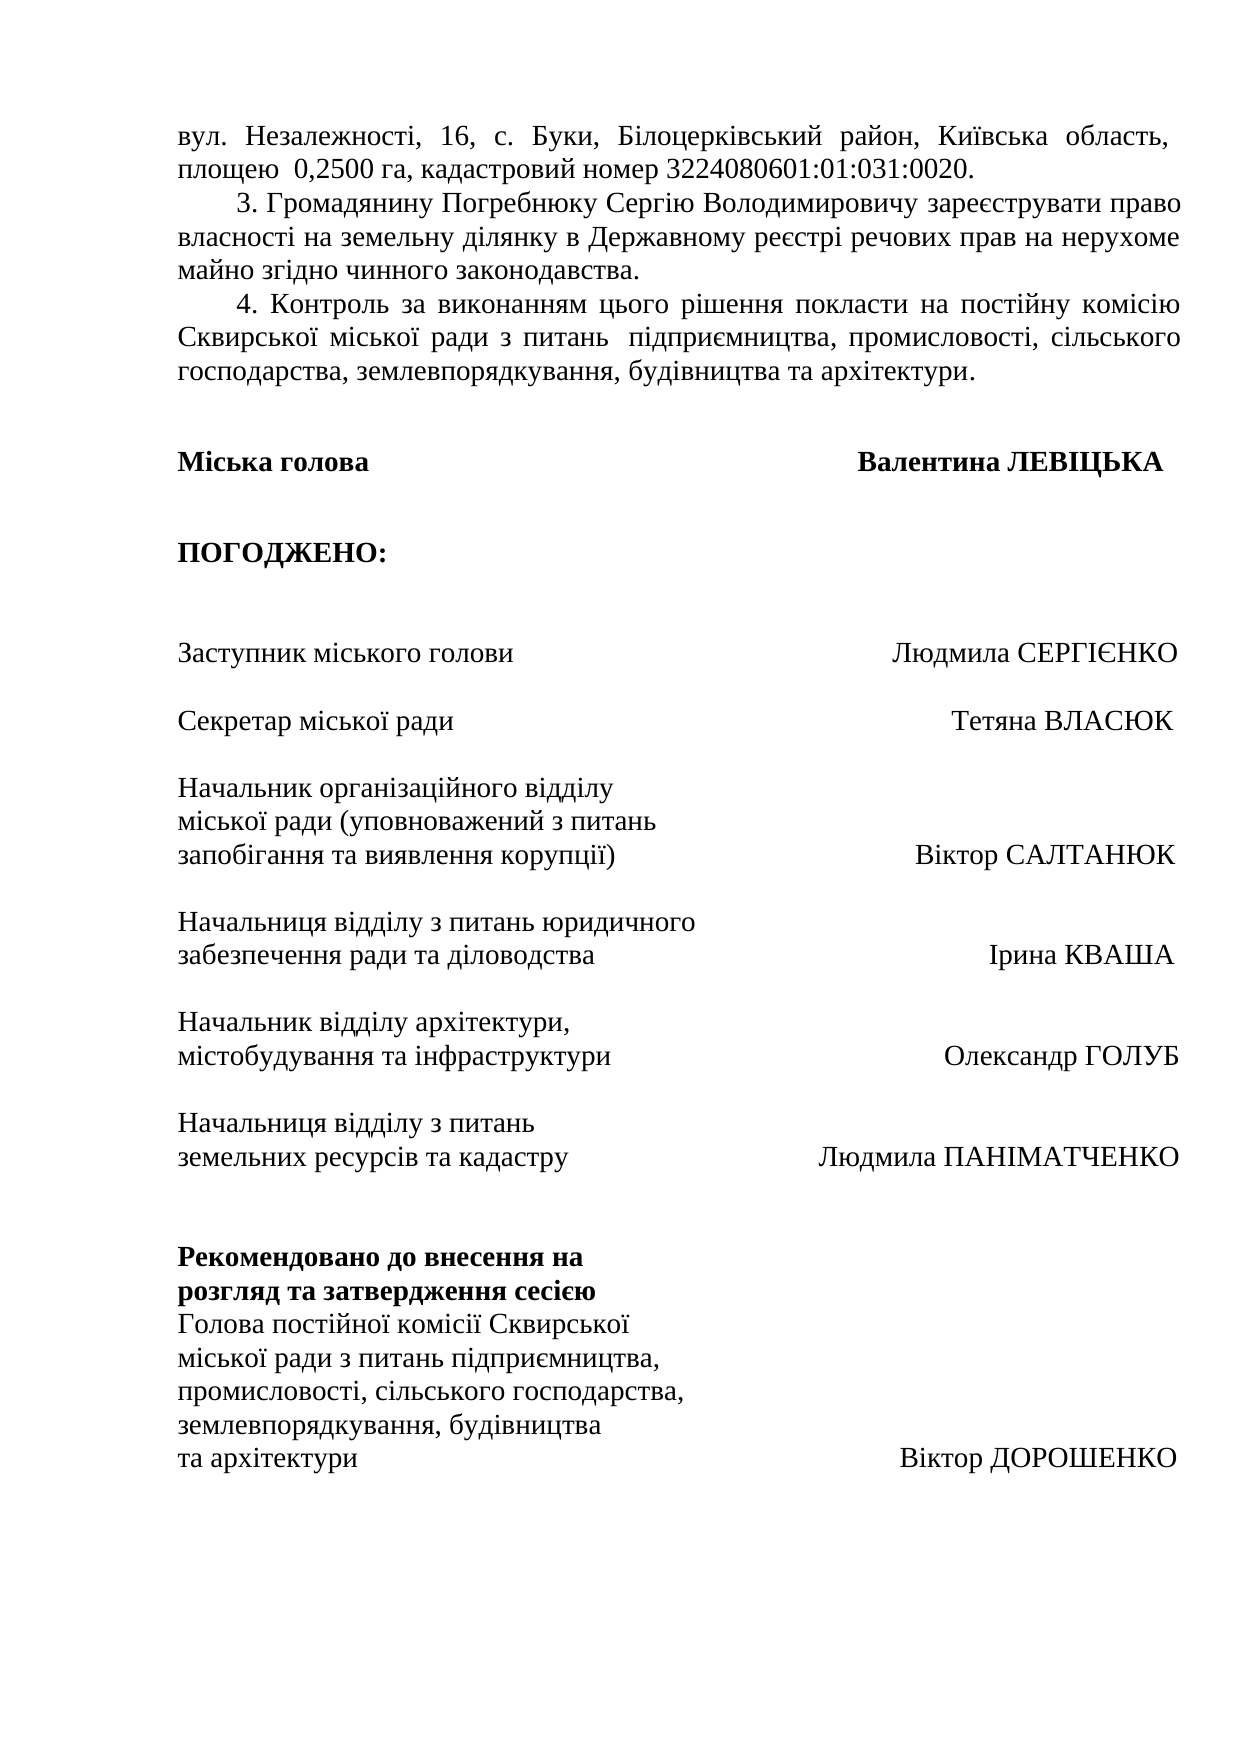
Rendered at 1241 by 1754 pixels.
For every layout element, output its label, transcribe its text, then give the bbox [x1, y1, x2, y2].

text земельних ресурсів та кадастру Людмила ПАНІМАТЧЕНКО [177, 1139, 1181, 1172]
text ПОГОДЖЕНО: [177, 535, 1181, 568]
text міської ради з питань підприємництва, [177, 1340, 1181, 1373]
text промисловості, сільського господарства, [177, 1373, 1181, 1407]
text Голова постійної комісії Сквирської [177, 1306, 1181, 1340]
text запобігання та виявлення корупції) Віктор САЛТАНЮК [177, 837, 1181, 870]
text Заступник міського голови Людмила СЕРГІЄНКО [177, 636, 1181, 669]
text Секретар міської ради Тетяна ВЛАСЮК [177, 703, 1181, 736]
text містобудування та інфраструктури Олександр ГОЛУБ [177, 1038, 1181, 1072]
text 3. Громадянину Погребнюку Сергію Володимировичу зареєструвати право власності на земельну ділянку в Державному реєстрі речових прав на нерухоме майно згідно чинного законодавства. [177, 185, 1181, 286]
text та архітектури Віктор ДОРОШЕНКО [177, 1441, 1181, 1474]
text Рекомендовано до внесення на [177, 1239, 1181, 1273]
text Начальниця відділу з питань юридичного [177, 904, 1181, 937]
text землевпорядкування, будівництва [177, 1407, 1181, 1441]
text Начальник відділу архітектури, [177, 1004, 1181, 1038]
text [177, 118, 1170, 185]
text Начальник організаційного відділу [177, 770, 1181, 803]
text міської ради (уповноважений з питань [177, 803, 1181, 837]
text забезпечення ради та діловодства Ірина КВАША [177, 937, 1181, 971]
text Міська голова Валентина ЛЕВІЦЬКА [177, 444, 1170, 477]
text 4. Контроль за виконанням цього рішення покласти на постійну комісію Сквирської міської ради з питань підприємництва, промисловості, сільського господарства, землевпорядкування, будівництва та архітектури. [177, 286, 1181, 386]
text розгляд та затвердження сесією [177, 1273, 1181, 1306]
text Начальниця відділу з питань [177, 1105, 1181, 1139]
